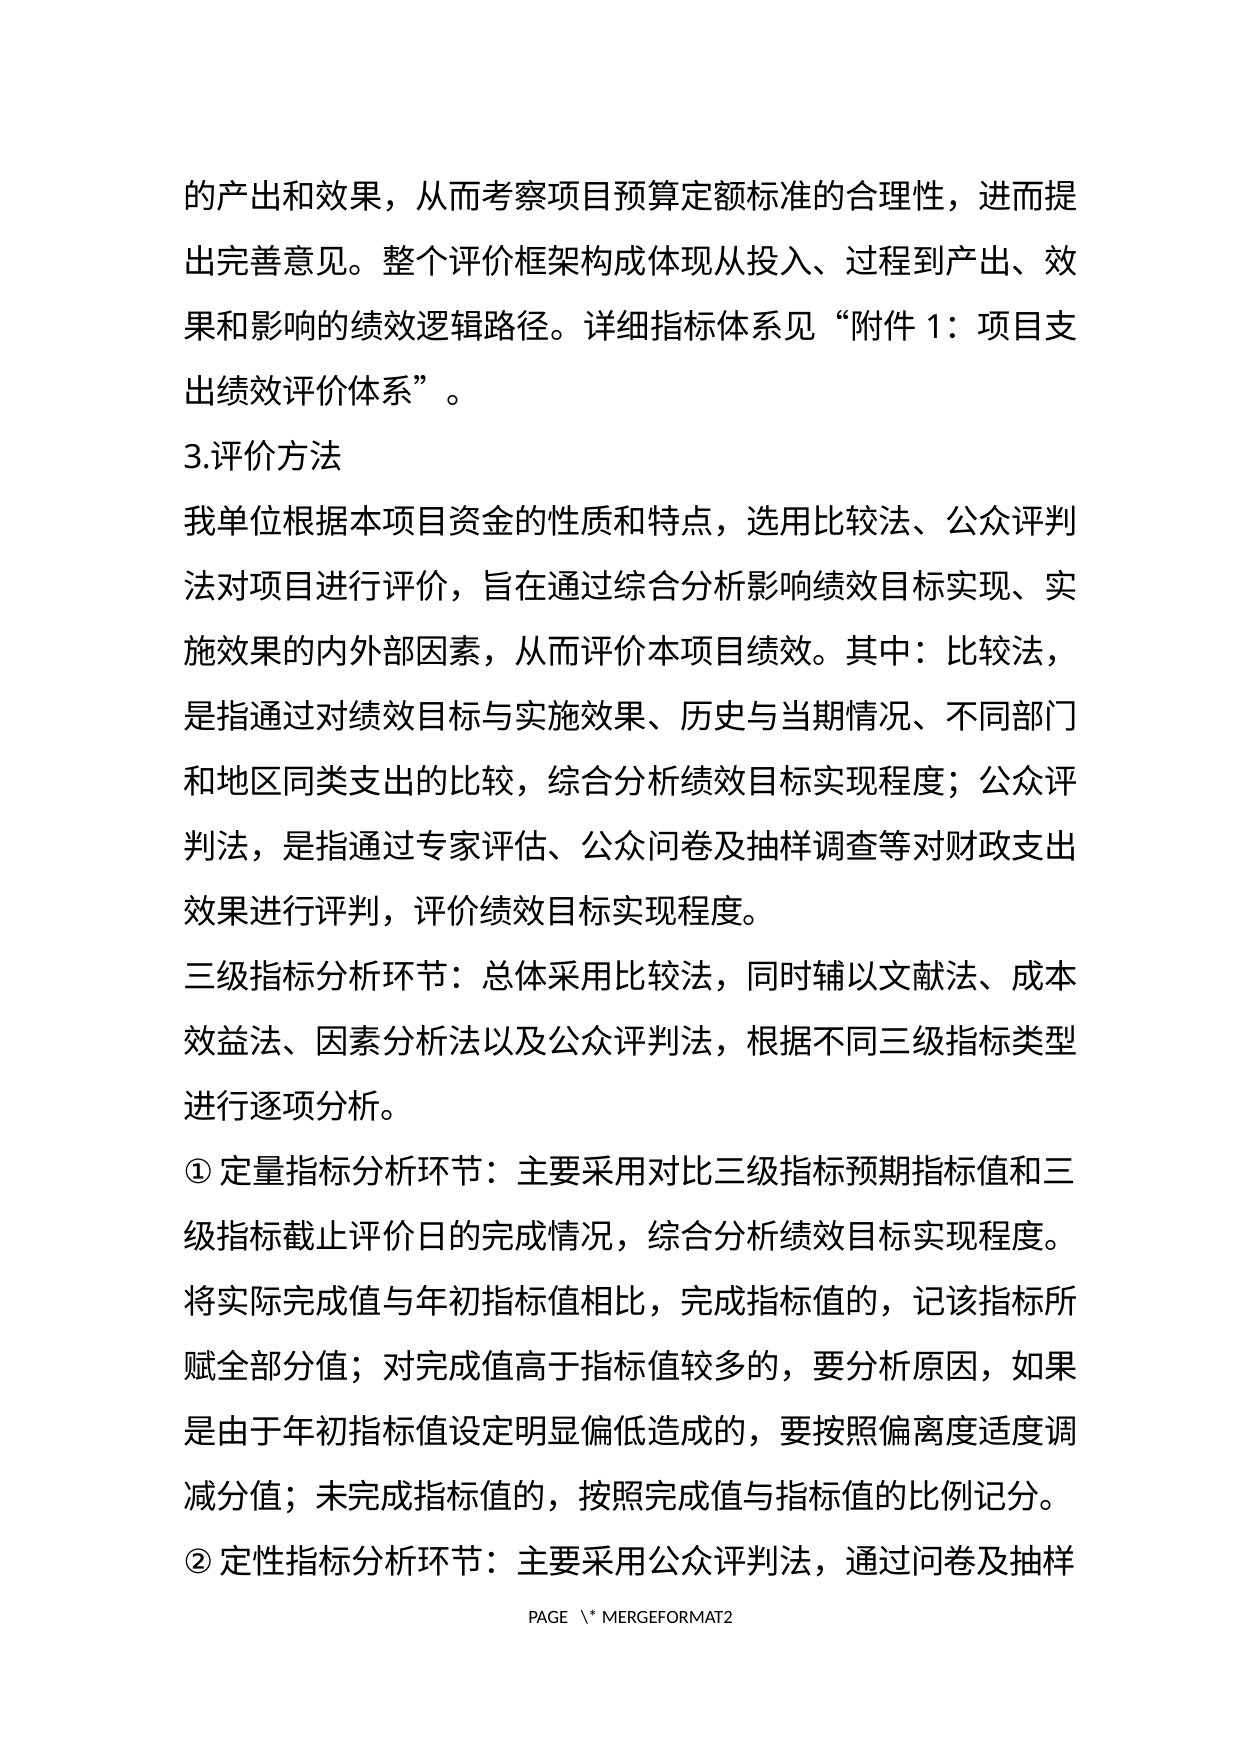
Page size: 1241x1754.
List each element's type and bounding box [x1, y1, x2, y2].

text [183, 162, 1078, 1592]
